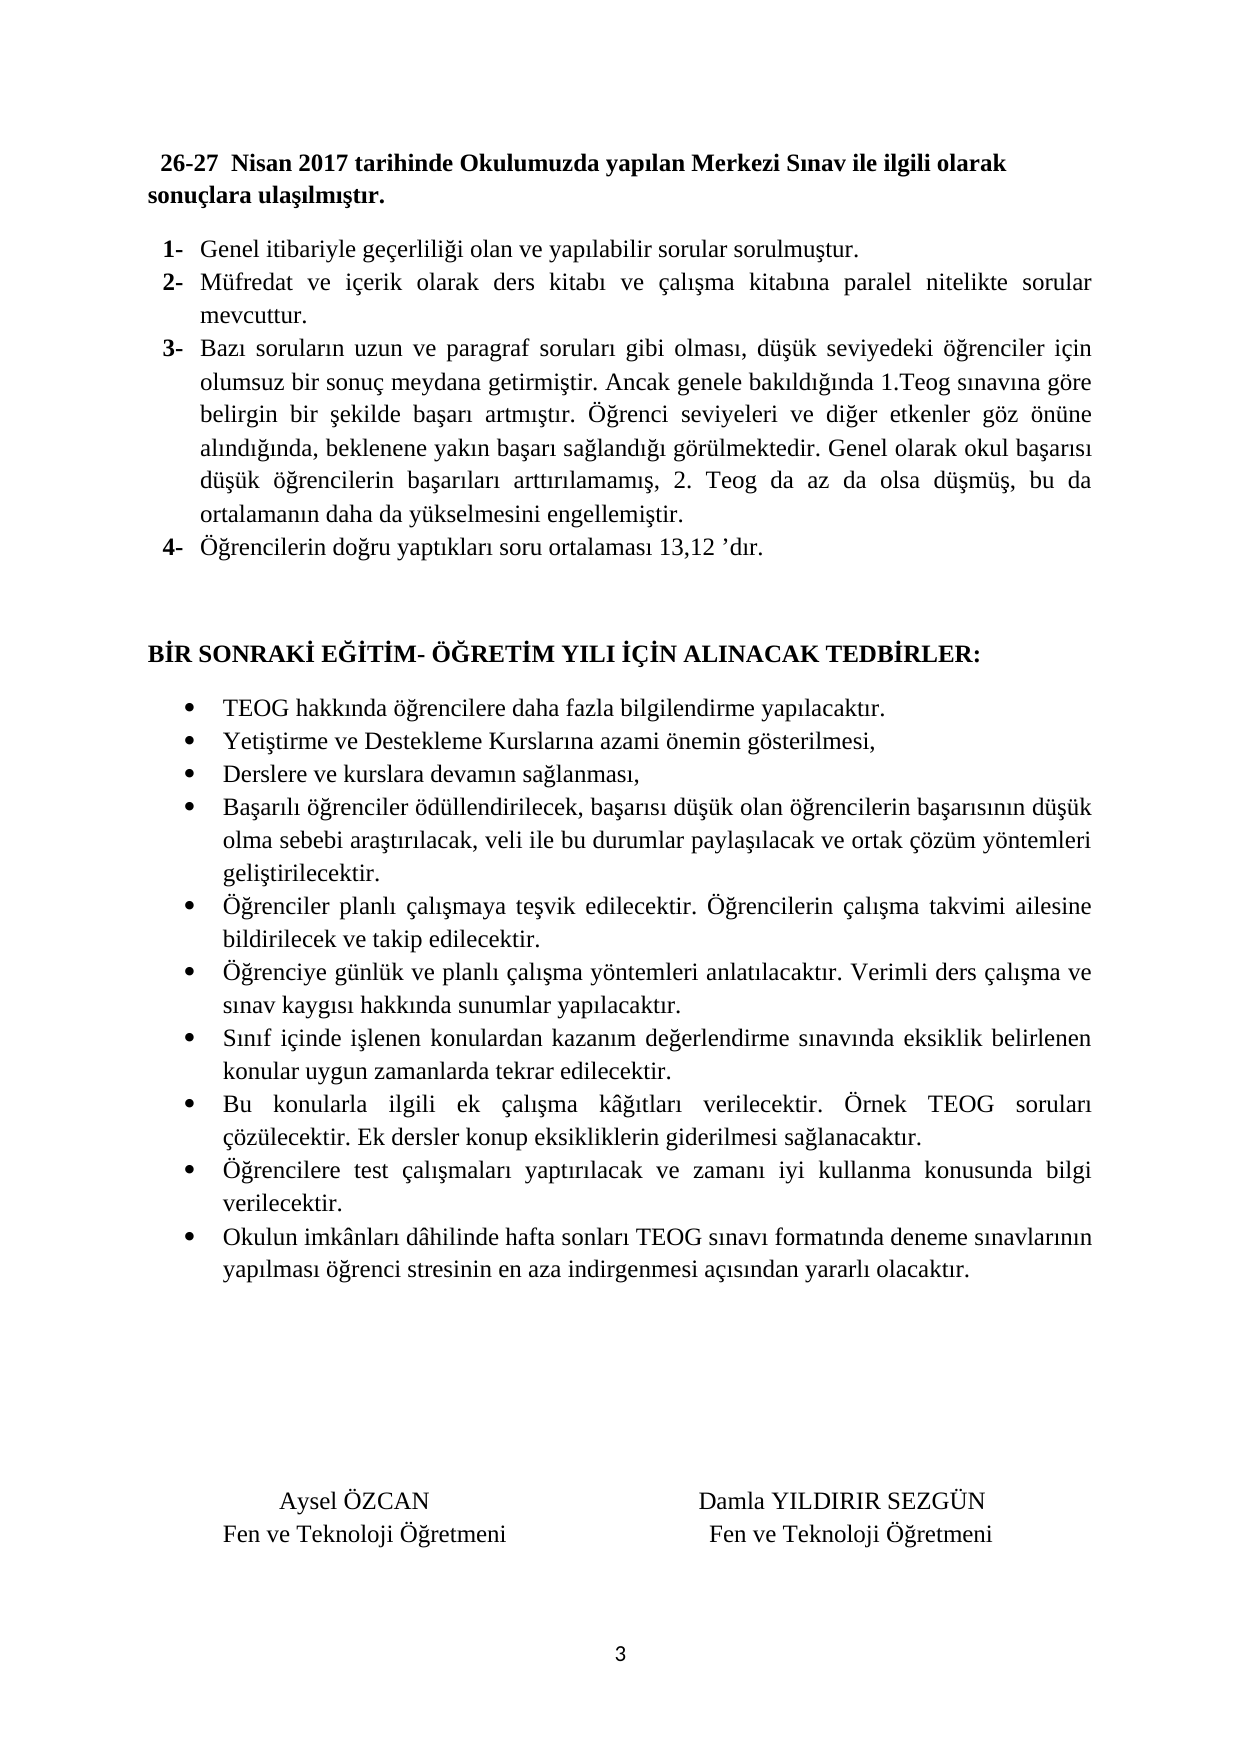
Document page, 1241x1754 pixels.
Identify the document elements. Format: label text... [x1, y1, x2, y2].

list Öğrencilerin doğru yaptıkları soru ortalaması 13,12 ’dır. [162, 532, 1093, 560]
list Genel itibariyle geçerliliği olan ve yapılabilir sorular sorulmuştur. [162, 234, 1093, 263]
list Müfredat ve içerik olarak ders kitabı ve çalışma kitabına paralel nitelikte sorular mevcuttur. [162, 267, 1093, 329]
list Bazı soruların uzun ve paragraf soruları gibi olması, düşük seviyedeki öğrenciler için olumsuz bir sonuç meydana getirmiştir. Ancak genele bakıldığında 1.Teog sınavına göre belirgin bir şekilde başarı artmıştır. Öğrenci seviyeleri ve diğer etkenler göz önüne alındığında, beklenene yakın başarı sağlandığı görülmektedir. Genel olarak okul başarısı düşük öğrencilerin başarıları arttırılamamış, 2. Teog da az da olsa düşmüş, bu da ortalamanın daha da yükselmesini engellemiştir. [162, 333, 1093, 527]
list TEOG hakkında öğrencilere daha fazla bilgilendirme yapılacaktır. [185, 693, 1093, 722]
list Fen ve Teknoloji Öğretmeni Fen ve Teknoloji Öğretmeni [223, 1519, 1093, 1547]
text BİR SONRAKİ EĞİTİM- ÖĞRETİM YILI İÇİN ALINACAK TEDBİRLER: [148, 639, 1093, 668]
list Bu konularla ilgili ek çalışma kâğıtları verilecektir. Örnek TEOG soruları çözülecektir. Ek dersler konup eksikliklerin giderilmesi sağlanacaktır. [185, 1089, 1093, 1151]
list Öğrenciye günlük ve planlı çalışma yöntemleri anlatılacaktır. Verimli ders çalışma ve sınav kaygısı hakkında sunumlar yapılacaktır. [185, 957, 1093, 1019]
text 26-27 Nisan 2017 tarihinde Okulumuzda yapılan Merkezi Sınav ile ilgili olarak sonuçlara ulaşılmıştır. [148, 148, 1093, 209]
list Sınıf içinde işlenen konulardan kazanım değerlendirme sınavında eksiklik belirlenen konular uygun zamanlarda tekrar edilecektir. [185, 1023, 1093, 1085]
list Yetiştirme ve Destekleme Kurslarına azami önemin gösterilmesi, [185, 726, 1093, 755]
list Başarılı öğrenciler ödüllendirilecek, başarısı düşük olan öğrencilerin başarısının düşük olma sebebi araştırılacak, veli ile bu durumlar paylaşılacak ve ortak çözüm yöntemleri geliştirilecektir. [185, 792, 1093, 887]
list Okulun imkânları dâhilinde hafta sonları TEOG sınavı formatında deneme sınavlarının yapılması öğrenci stresinin en aza indirgenmesi açısından yararlı olacaktır. [185, 1222, 1093, 1283]
list Öğrencilere test çalışmaları yaptırılacak ve zamanı iyi kullanma konusunda bilgi verilecektir. [185, 1156, 1093, 1217]
list Aysel ÖZCAN Damla YILDIRIR SEZGÜN [223, 1486, 1093, 1514]
list Derslere ve kurslara devamın sağlanması, [185, 759, 1093, 788]
list Öğrenciler planlı çalışmaya teşvik edilecektir. Öğrencilerin çalışma takvimi ailesine bildirilecek ve takip edilecektir. [185, 891, 1093, 953]
